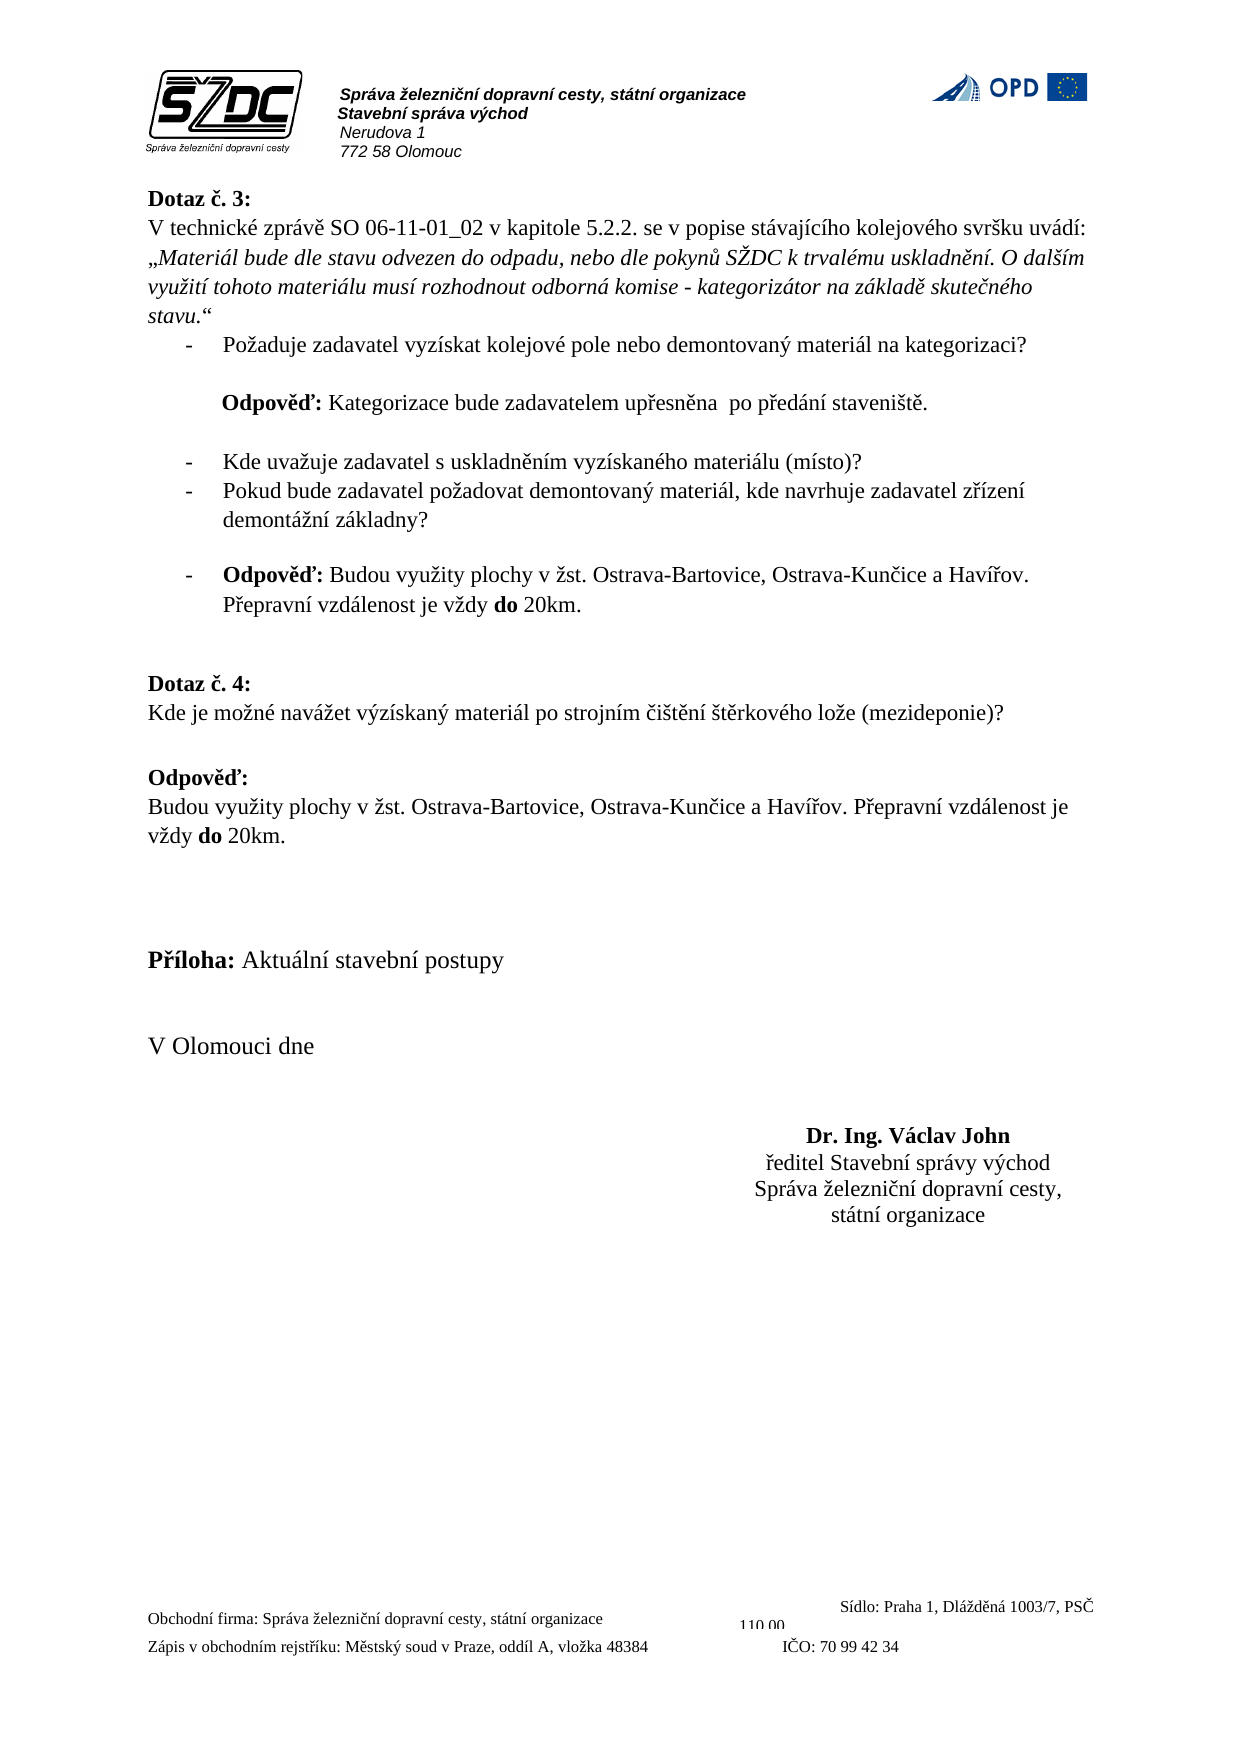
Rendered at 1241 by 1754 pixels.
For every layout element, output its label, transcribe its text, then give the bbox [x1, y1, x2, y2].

text státní organizace [664, 1201, 1093, 1228]
text Dr. Ing. Václav John [664, 1122, 1093, 1148]
text „Materiál bude dle stavu odvezen do odpadu, nebo dle pokynů SŽDC k trvalému uskladnění. O dalším využití tohoto materiálu musí rozhodnout odborná komise - kategorizátor na základě skutečného stavu.“ [148, 241, 1093, 328]
text Kde je možné navážet výzískaný materiál po strojním čištění štěrkového lože (mezideponie)? [148, 696, 1093, 725]
text Dotaz č. 4: [148, 670, 1093, 696]
picture [932, 73, 1088, 101]
text Odpověď: Kategorizace bude zadavatelem upřesněna po předání staveniště. [221, 387, 1093, 416]
text Odpověď: [148, 764, 1093, 791]
text V technické zprávě SO 06-11-01_02 v kapitole 5.2.2. se v popise stávajícího kolejového svršku uvádí: [148, 212, 1093, 241]
list Kde uvažuje zadavatel s uskladněním vyzískaného materiálu (místo)? [185, 445, 1093, 474]
text ředitel Stavební správy východ [664, 1148, 1093, 1175]
list Požaduje zadavatel vyzískat kolejové pole nebo demontovaný materiál na kategorizaci? [185, 328, 1093, 357]
text Správa železniční dopravní cesty, [664, 1175, 1093, 1201]
text Příloha: Aktuální stavební postupy [148, 945, 1093, 974]
picture [145, 69, 303, 153]
text Dotaz č. 3: [148, 185, 1093, 212]
text V Olomouci dne [148, 1031, 1093, 1060]
list Pokud bude zadavatel požadovat demontovaný materiál, kde navrhuje zadavatel zřízení demontážní základny? [185, 474, 1093, 532]
list Odpověď: Budou využity plochy v žst. Ostrava-Bartovice, Ostrava-Kunčice a Havířov. Přepravní vzdálenost je vždy do 20km. [185, 559, 1093, 617]
text Budou využity plochy v žst. Ostrava-Bartovice, Ostrava-Kunčice a Havířov. Přepravní vzdálenost je vždy do 20km. [148, 791, 1093, 849]
